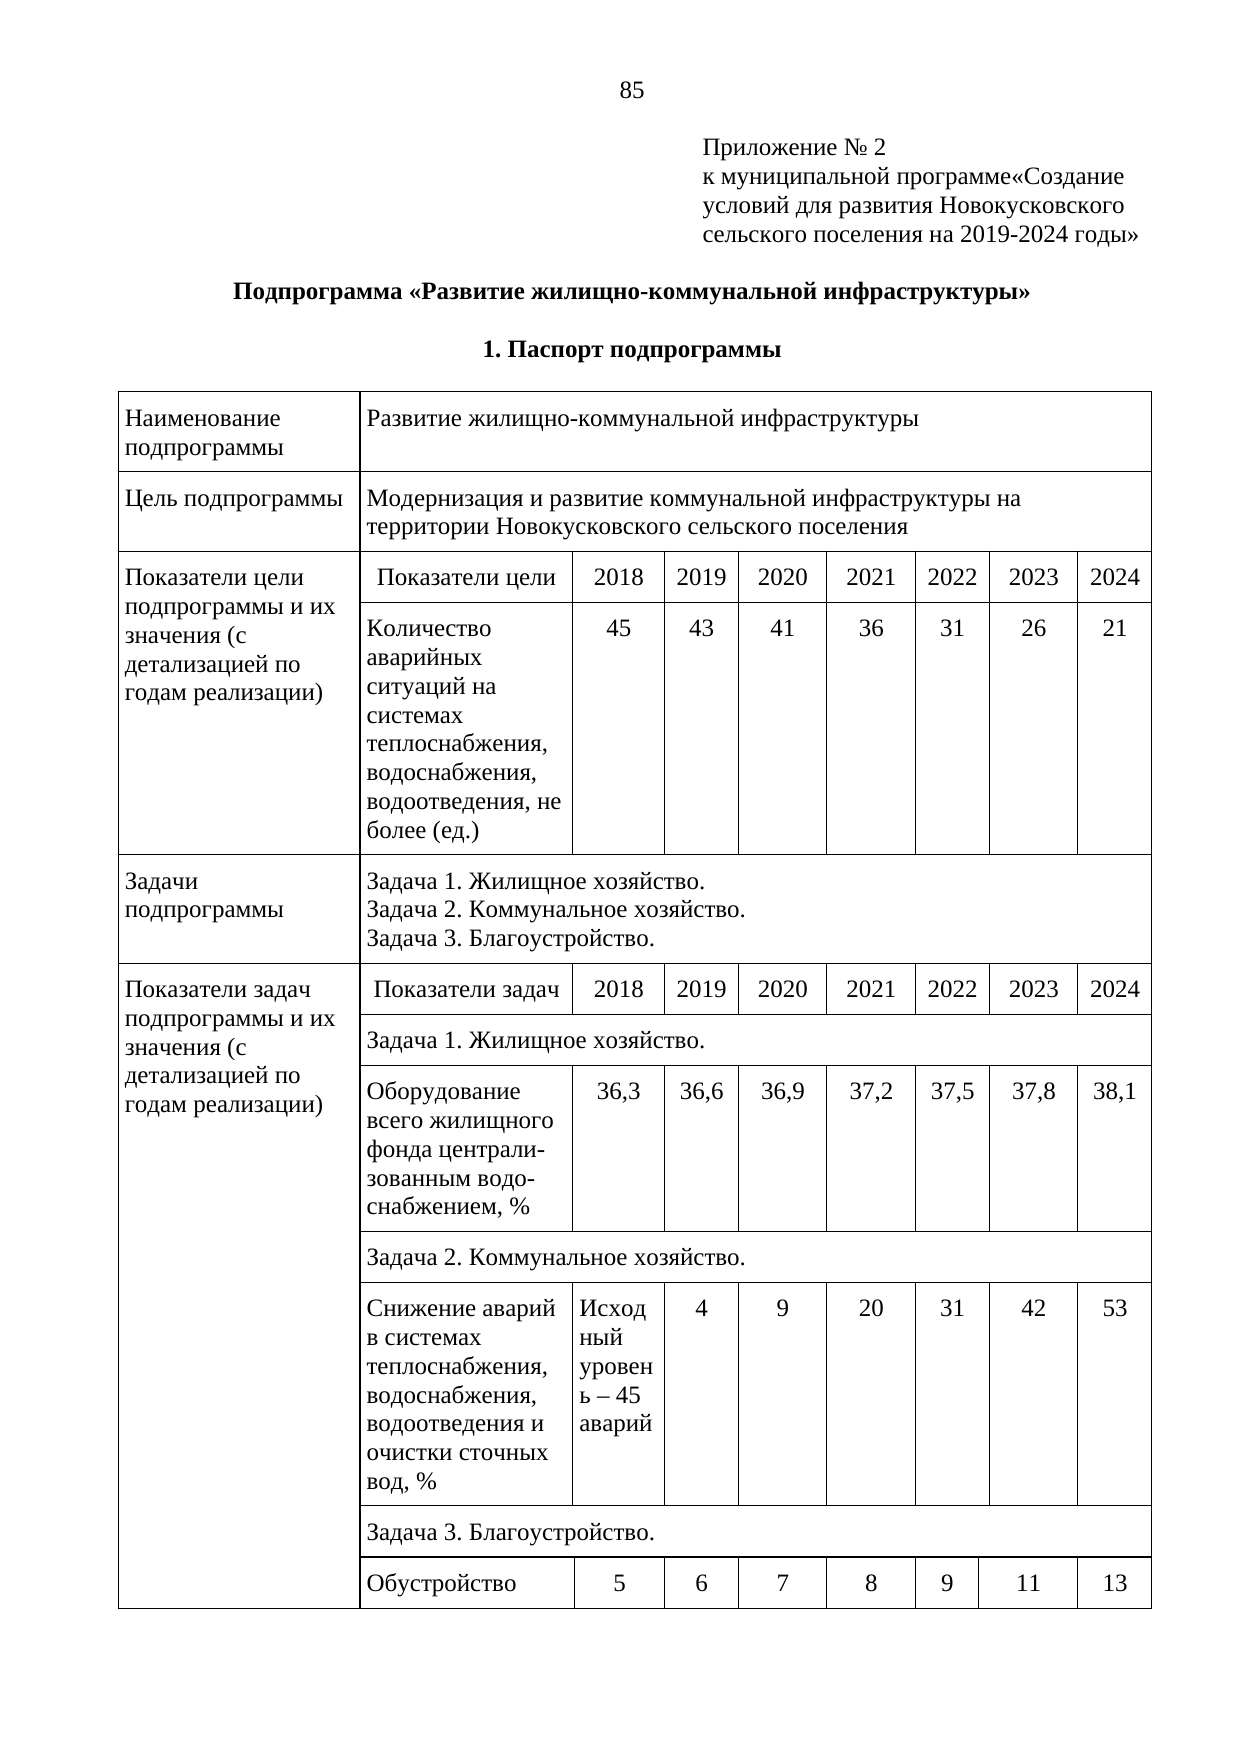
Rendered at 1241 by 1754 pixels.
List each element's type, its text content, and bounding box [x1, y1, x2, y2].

text Приложение № 2 [702, 132, 1152, 161]
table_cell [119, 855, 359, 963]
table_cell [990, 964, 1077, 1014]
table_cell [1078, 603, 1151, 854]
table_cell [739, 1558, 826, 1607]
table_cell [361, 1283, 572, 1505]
text сельского поселения на 2019-2024 годы» [702, 219, 1152, 247]
text условий для развития Новокусковского [702, 190, 1152, 219]
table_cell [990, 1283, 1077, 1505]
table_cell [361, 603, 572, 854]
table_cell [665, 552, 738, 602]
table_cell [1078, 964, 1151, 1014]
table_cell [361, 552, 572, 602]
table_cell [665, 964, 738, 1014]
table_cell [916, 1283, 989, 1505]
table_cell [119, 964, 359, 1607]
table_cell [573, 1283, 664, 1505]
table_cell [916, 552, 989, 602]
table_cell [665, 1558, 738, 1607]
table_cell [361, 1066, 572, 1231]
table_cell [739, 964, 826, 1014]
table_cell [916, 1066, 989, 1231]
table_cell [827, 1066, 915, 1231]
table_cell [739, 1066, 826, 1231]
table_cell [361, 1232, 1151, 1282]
text к муниципальной программе«Создание [702, 161, 1152, 190]
text Подпрограмма «Развитие жилищно-коммунальной инфраструктуры» [112, 276, 1152, 305]
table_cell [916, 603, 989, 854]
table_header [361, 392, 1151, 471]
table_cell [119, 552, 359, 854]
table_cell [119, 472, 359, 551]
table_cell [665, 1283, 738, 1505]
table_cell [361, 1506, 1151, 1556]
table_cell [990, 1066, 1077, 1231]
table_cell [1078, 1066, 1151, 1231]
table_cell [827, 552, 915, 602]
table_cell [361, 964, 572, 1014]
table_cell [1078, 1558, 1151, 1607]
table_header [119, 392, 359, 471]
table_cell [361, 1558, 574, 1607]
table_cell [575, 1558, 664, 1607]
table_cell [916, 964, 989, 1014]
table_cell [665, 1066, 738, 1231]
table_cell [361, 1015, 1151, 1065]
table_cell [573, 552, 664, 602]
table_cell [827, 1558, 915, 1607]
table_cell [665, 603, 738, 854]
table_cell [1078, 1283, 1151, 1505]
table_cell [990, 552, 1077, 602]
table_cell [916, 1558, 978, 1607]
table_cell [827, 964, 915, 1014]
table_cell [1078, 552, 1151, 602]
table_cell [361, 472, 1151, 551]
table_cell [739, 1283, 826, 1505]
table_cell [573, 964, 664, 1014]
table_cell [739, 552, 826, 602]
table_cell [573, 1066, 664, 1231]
text 1. Паспорт подпрограммы [112, 334, 1152, 362]
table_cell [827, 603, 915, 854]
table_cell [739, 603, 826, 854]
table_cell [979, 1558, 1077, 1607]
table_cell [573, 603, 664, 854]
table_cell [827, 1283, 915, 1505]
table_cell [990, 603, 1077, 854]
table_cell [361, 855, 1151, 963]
